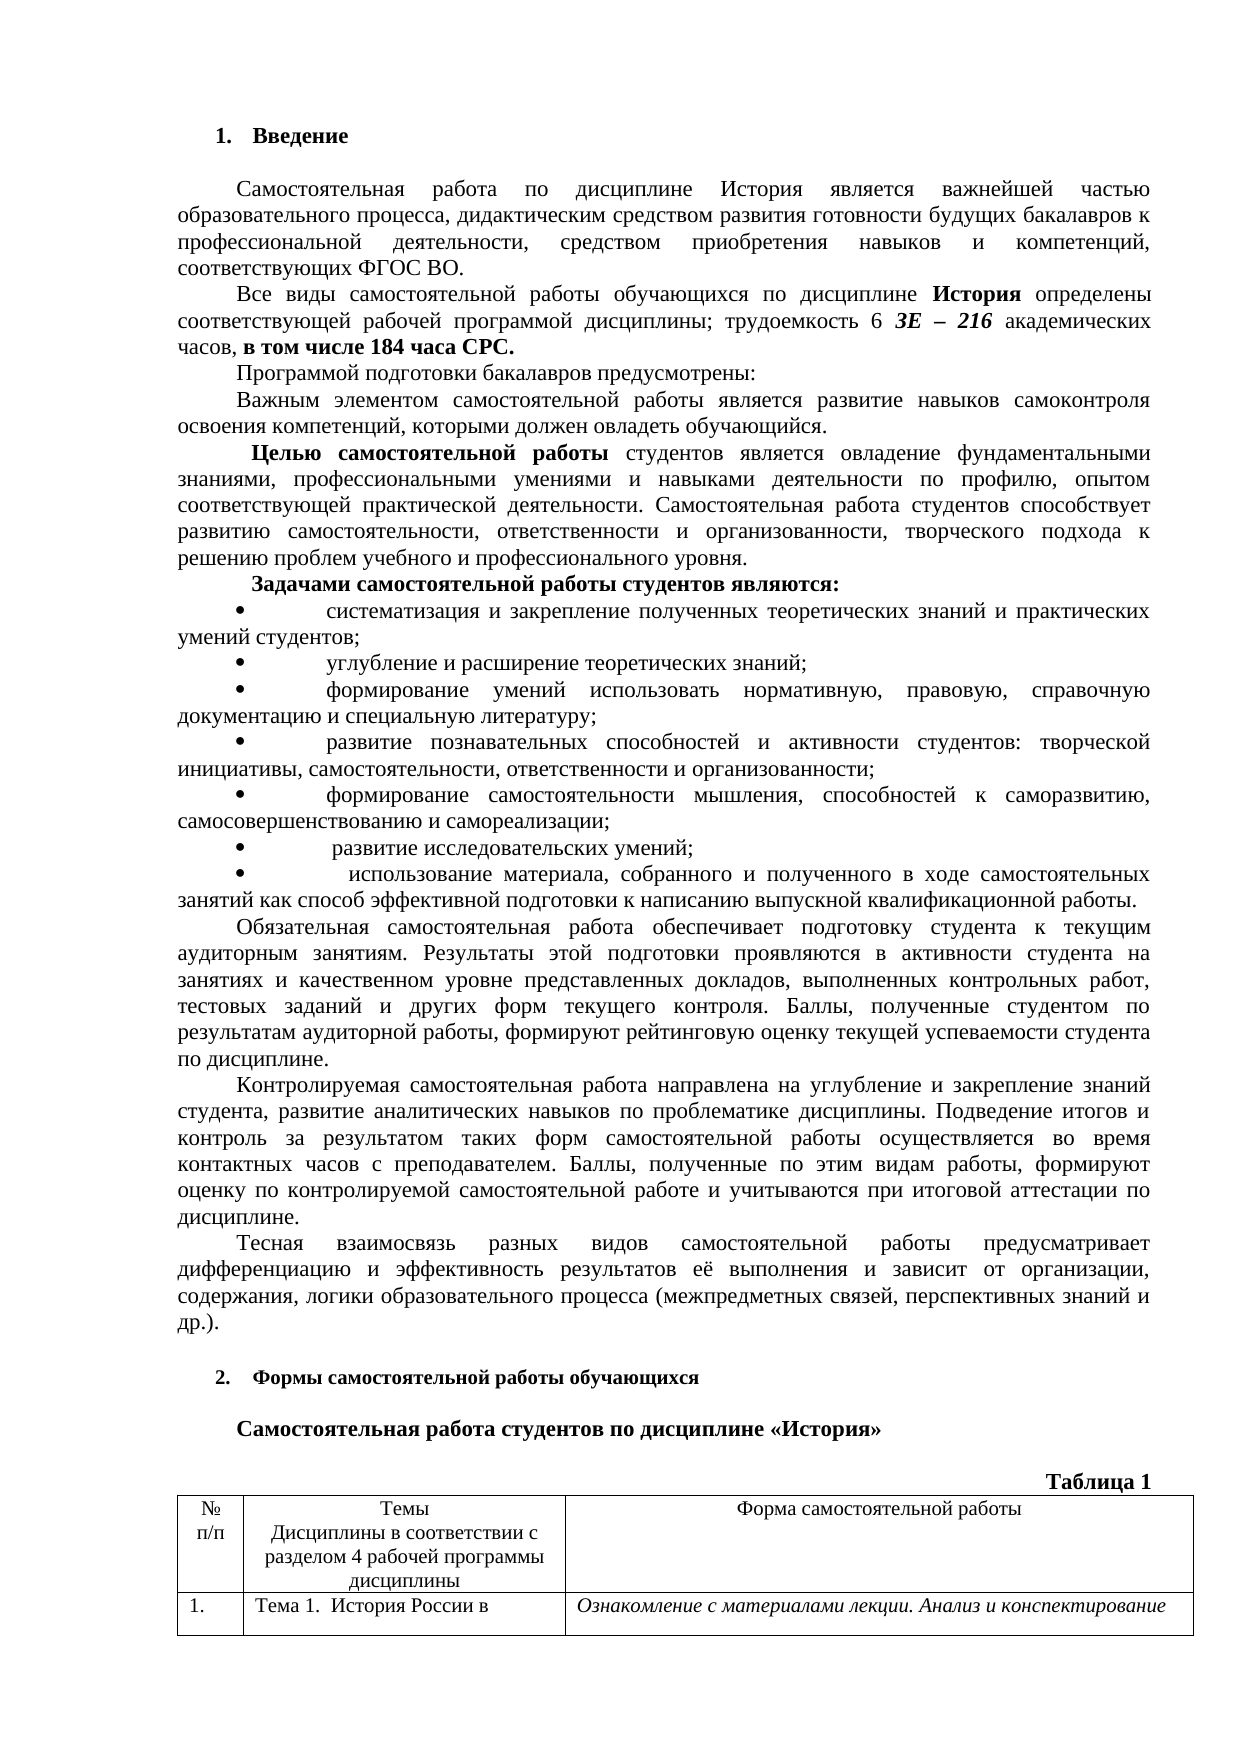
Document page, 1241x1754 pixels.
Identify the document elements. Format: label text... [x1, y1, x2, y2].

text Таблица 1 [177, 1468, 1152, 1494]
text Самостоятельная работа студентов по дисциплине «История» [177, 1416, 1152, 1442]
list развитие познавательных способностей и активности студентов: творческой инициативы, самостоятельности, ответственности и организованности; [177, 728, 1152, 781]
table_header Темы Дисциплины в соответствии с разделом 4 рабочей программы дисциплины [244, 1496, 565, 1592]
text Программой подготовки бакалавров предусмотрены: [177, 359, 1152, 386]
text Контролируемая самостоятельная работа направлена на углубление и закрепление знаний студента, развитие аналитических навыков по проблематике дисциплины. Подведение итогов и контроль за результатом таких форм самостоятельной работы осуществляется во время контактных часов с преподавателем. Баллы, полученные по этим видам работы, формируют оценку по контролируемой самостоятельной работе и учитываются при итоговой аттестации по дисциплине. [177, 1071, 1152, 1229]
list формирование умений использовать нормативную, правовую, справочную документацию и специальную литературу; [177, 676, 1152, 728]
text Все виды самостоятельной работы обучающихся по дисциплине История определены соответствующей рабочей программой дисциплины; трудоемкость 6 ЗЕ – 216 академических часов, в том числе 184 часа СРС. [177, 280, 1152, 359]
text Тесная взаимосвязь разных видов самостоятельной работы предусматривает дифференциацию и эффективность результатов её выполнения и зависит от организации, содержания, логики образовательного процесса (межпредметных связей, перспективных знаний и др.). [177, 1229, 1152, 1334]
table_cell 1. [178, 1593, 243, 1635]
list использование материала, собранного и полученного в ходе самостоятельных занятий как способ эффективной подготовки к написанию выпускной квалификационной работы. [177, 860, 1152, 913]
text Целью самостоятельной работы студентов является овладение фундаментальными знаниями, профессиональными умениями и навыками деятельности по профилю, опытом соответствующей практической деятельности. Самостоятельная работа студентов способствует развитию самостоятельности, ответственности и организованности, творческого подхода к решению проблем учебного и профессионального уровня. [177, 438, 1152, 570]
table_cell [244, 1593, 565, 1635]
subtitle Формы самостоятельной работы обучающихся [215, 1365, 1152, 1389]
list углубление и расширение теоретических знаний; [177, 649, 1152, 676]
text Важным элементом самостоятельной работы является развитие навыков самоконтроля освоения компетенций, которыми должен овладеть обучающийся. [177, 386, 1152, 438]
list систематизация и закрепление полученных теоретических знаний и практических умений студентов; [177, 597, 1152, 649]
text Самостоятельная работа по дисциплине История является важнейшей частью образовательного процесса, дидактическим средством развития готовности будущих бакалавров к профессиональной деятельности, средством приобретения навыков и компетенций, соответствующих ФГОС ВО. [177, 175, 1152, 280]
text Обязательная самостоятельная работа обеспечивает подготовку студента к текущим аудиторным занятиям. Результаты этой подготовки проявляются в активности студента на занятиях и качественном уровне представленных докладов, выполненных контрольных работ, тестовых заданий и других форм текущего контроля. Баллы, полученные студентом по результатам аудиторной работы, формируют рейтинговую оценку текущей успеваемости студента по дисциплине. [177, 913, 1152, 1071]
list развитие исследовательских умений; [177, 834, 1152, 860]
text Задачами самостоятельной работы студентов являются: [177, 570, 1152, 597]
table_header Форма самостоятельной работы [566, 1496, 1193, 1592]
list формирование самостоятельности мышления, способностей к саморазвитию, самосовершенствованию и самореализации; [177, 781, 1152, 834]
subtitle Введение [215, 122, 1152, 149]
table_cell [566, 1593, 1193, 1635]
table_header № п/п [178, 1496, 243, 1592]
